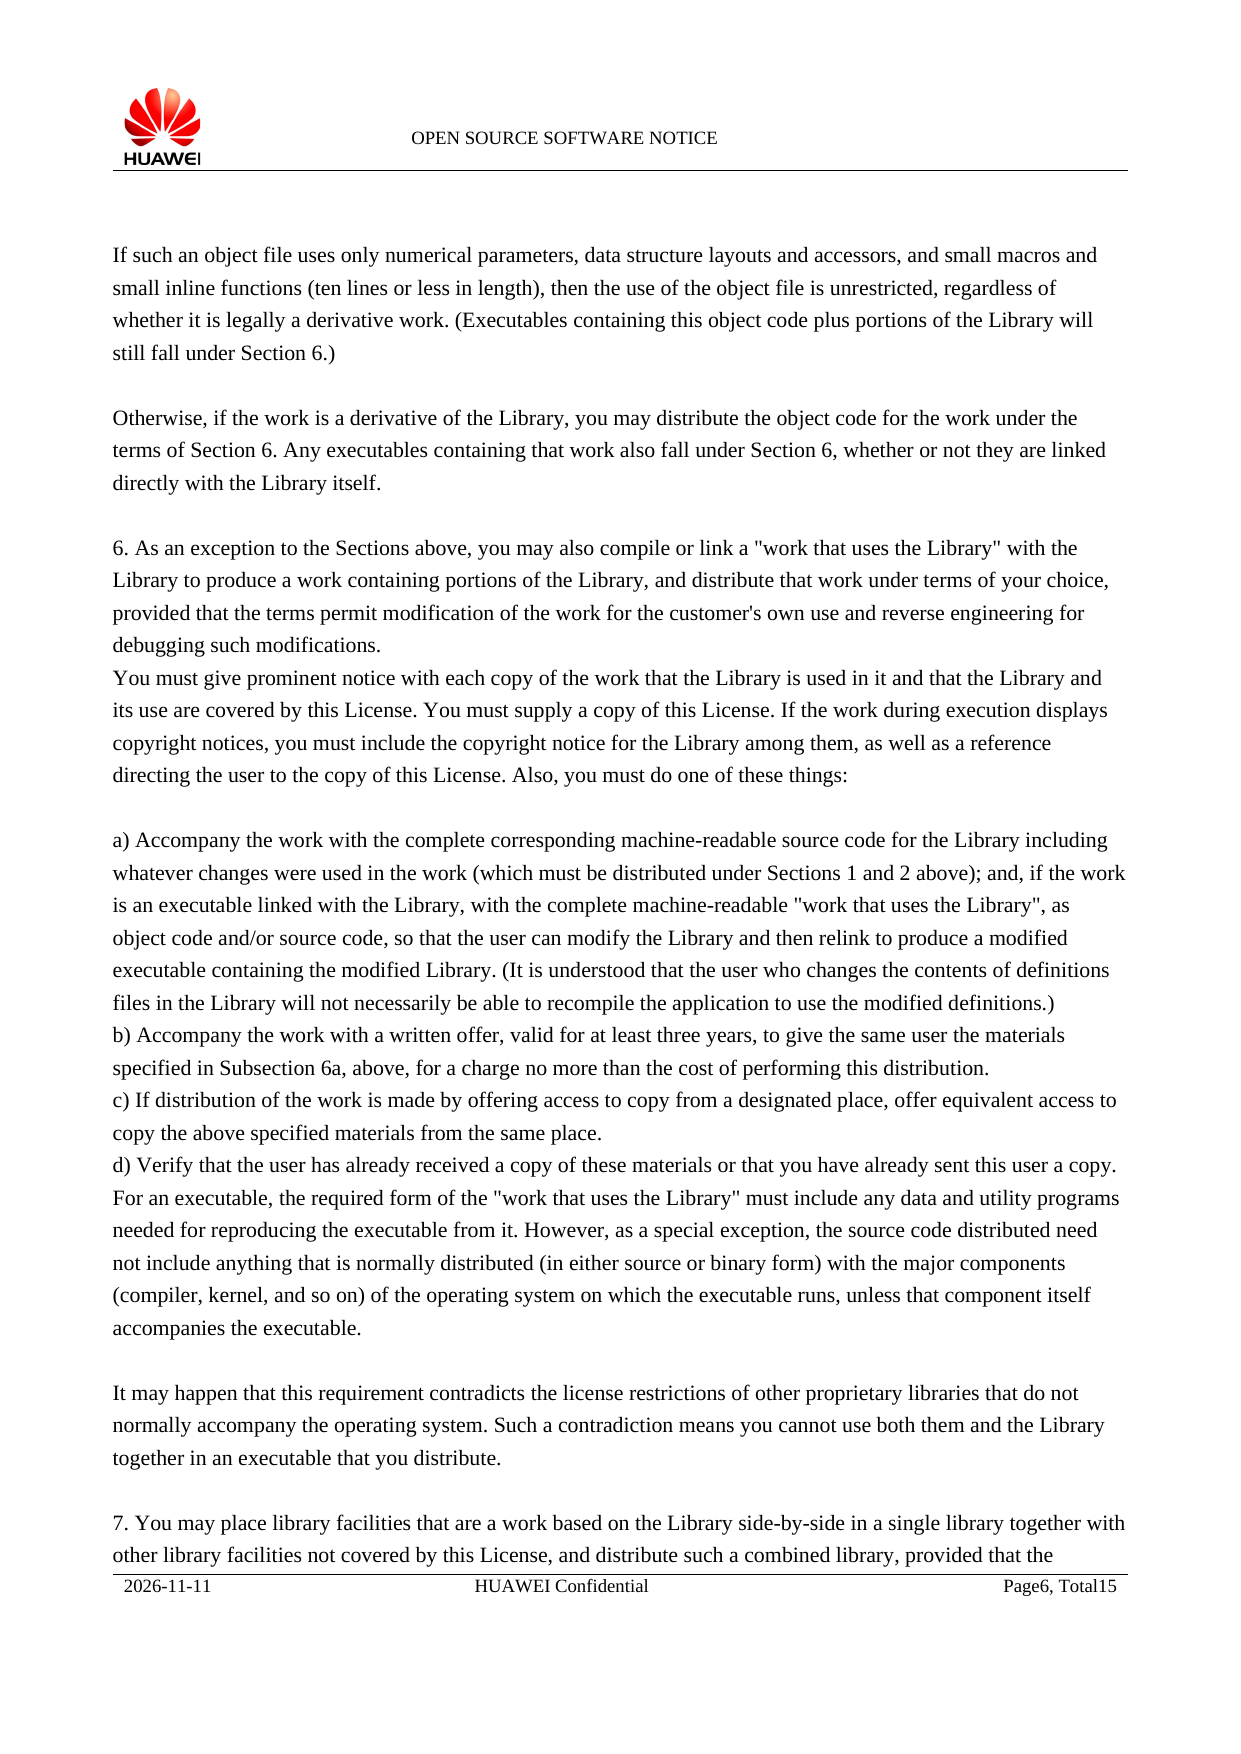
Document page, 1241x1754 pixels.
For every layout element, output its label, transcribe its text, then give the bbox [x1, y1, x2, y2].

picture [124, 88, 201, 165]
